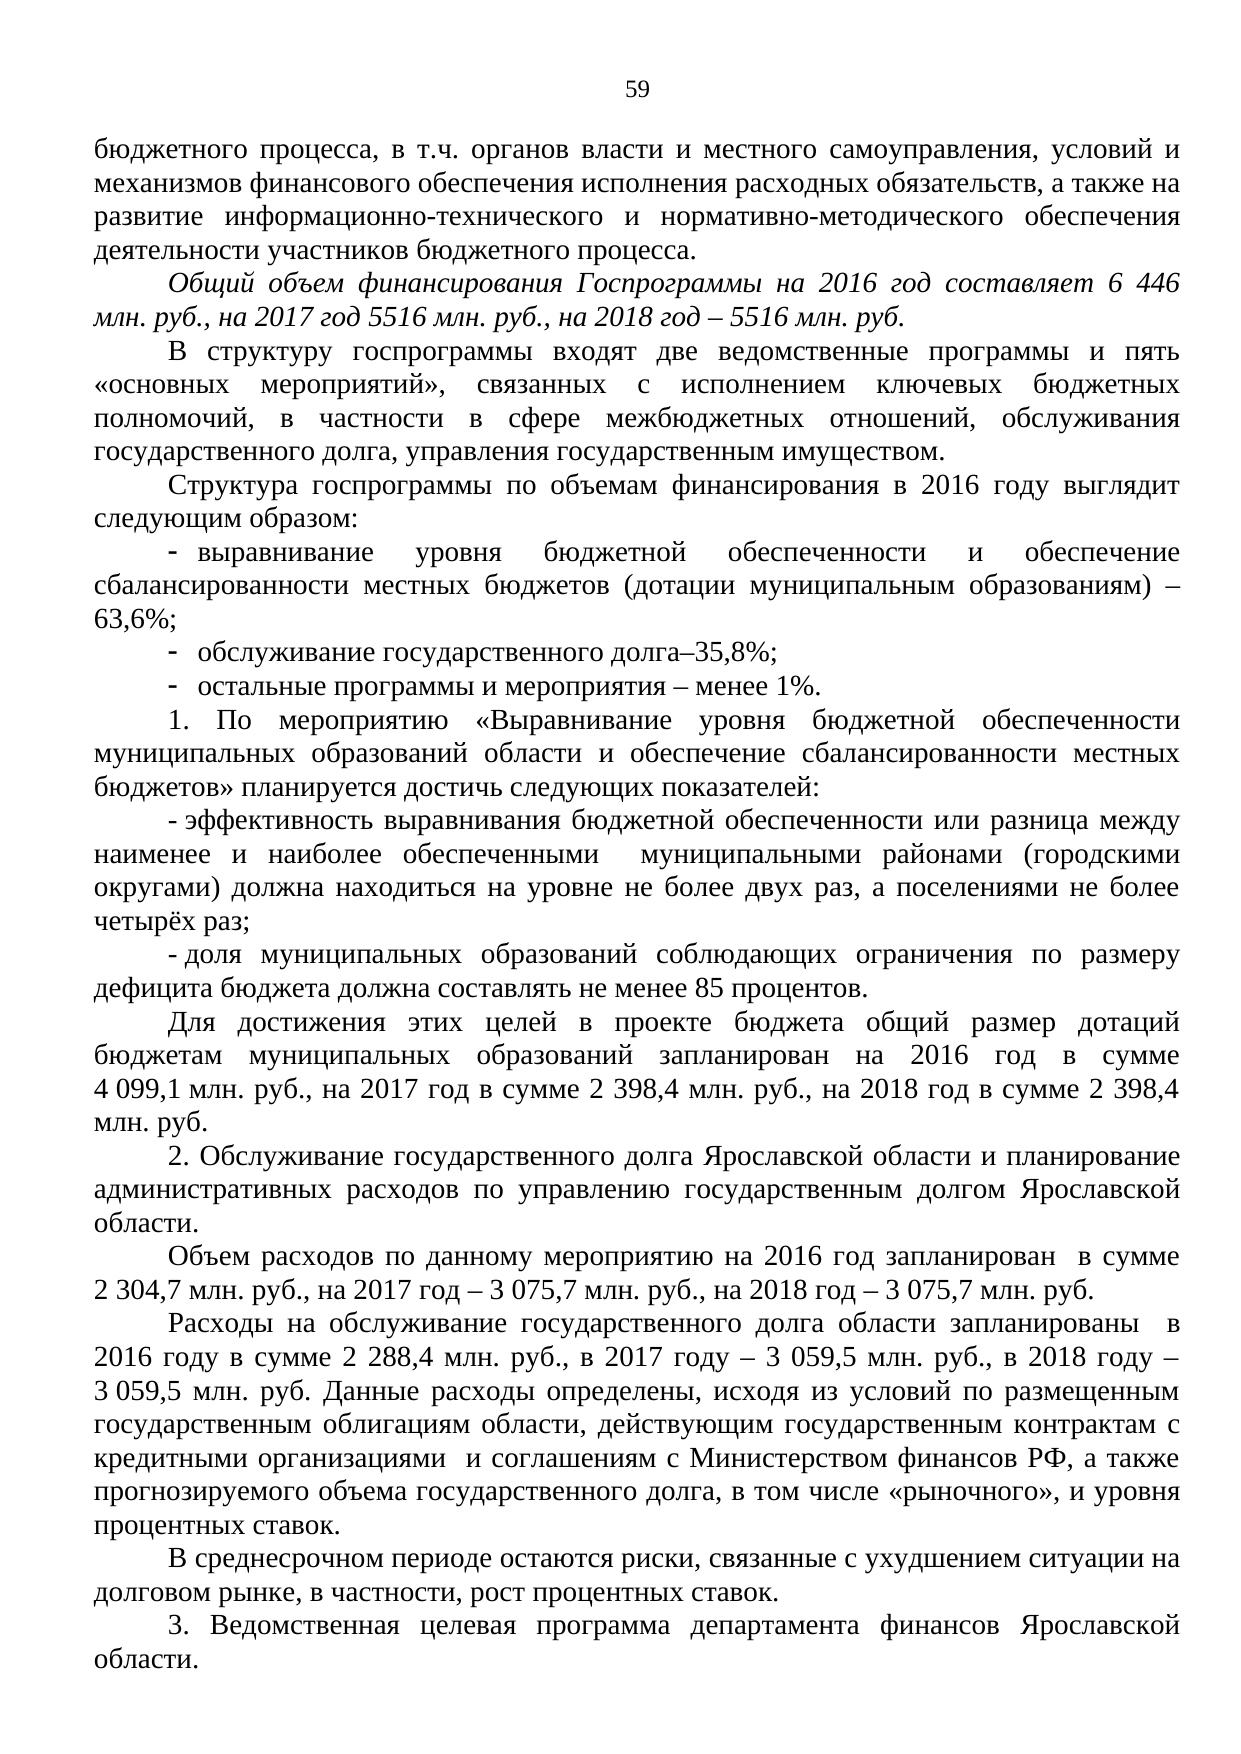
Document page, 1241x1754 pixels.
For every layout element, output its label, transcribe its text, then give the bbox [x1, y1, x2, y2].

text В структуру госпрограммы входят две ведомственные программы и пять «основных мероприятий», связанных с исполнением ключевых бюджетных полномочий, в частности в сфере межбюджетных отношений, обслуживания государственного долга, управления государственным имуществом. [94, 333, 1181, 467]
text Структура госпрограммы по объемам финансирования в 2016 году выглядит следующим образом: [94, 467, 1181, 534]
text - эффективность выравнивания бюджетной обеспеченности или разница между наименее и наиболее обеспеченными муниципальными районами (городскими округами) должна находиться на уровне не более двух раз, а поселениями не более четырёх раз; [94, 802, 1181, 937]
text 3. Ведомственная целевая программа департамента финансов Ярославской области. [94, 1607, 1181, 1674]
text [94, 131, 1181, 266]
text Для достижения этих целей в проекте бюджета общий размер дотаций бюджетам муниципальных образований запланирован на 2016 год в сумме 4 099,1 млн. руб., на 2017 год в сумме 2 398,4 млн. руб., на 2018 год в сумме 2 398,4 млн. руб. [94, 1004, 1181, 1138]
text - доля муниципальных образований соблюдающих ограничения по размеру дефицита бюджета должна составлять не менее 85 процентов. [94, 937, 1181, 1004]
text В среднесрочном периоде остаются риски, связанные с ухудшением ситуации на долговом рынке, в частности, рост процентных ставок. [94, 1540, 1181, 1607]
list выравнивание уровня бюджетной обеспеченности и обеспечение сбалансированности местных бюджетов (дотации муниципальным образованиям) – 63,6%; [94, 534, 1181, 634]
text Объем расходов по данному мероприятию на 2016 год запланирован в сумме 2 304,7 млн. руб., на 2017 год – 3 075,7 млн. руб., на 2018 год – 3 075,7 млн. руб. [94, 1238, 1181, 1306]
list обслуживание государственного долга–35,8%; [94, 634, 1181, 668]
text 2. Обслуживание государственного долга Ярославской области и планирование административных расходов по управлению государственным долгом Ярославской области. [94, 1138, 1181, 1238]
text Общий объем финансирования Госпрограммы на 2016 год составляет 6 446 млн. руб., на 2017 год 5516 млн. руб., на 2018 год – 5516 млн. руб. [94, 266, 1181, 333]
text 1. По мероприятию «Выравнивание уровня бюджетной обеспеченности муниципальных образований области и обеспечение сбалансированности местных бюджетов» планируется достичь следующих показателей: [94, 702, 1181, 802]
list остальные программы и мероприятия – менее 1%. [94, 668, 1181, 702]
text Расходы на обслуживание государственного долга области запланированы в 2016 году в сумме 2 288,4 млн. руб., в 2017 году – 3 059,5 млн. руб., в 2018 году – 3 059,5 млн. руб. Данные расходы определены, исходя из условий по размещенным государственным облигациям области, действующим государственным контрактам с кредитными организациями и соглашениям с Министерством финансов РФ, а также прогнозируемого объема государственного долга, в том числе «рыночного», и уровня процентных ставок. [94, 1306, 1181, 1540]
